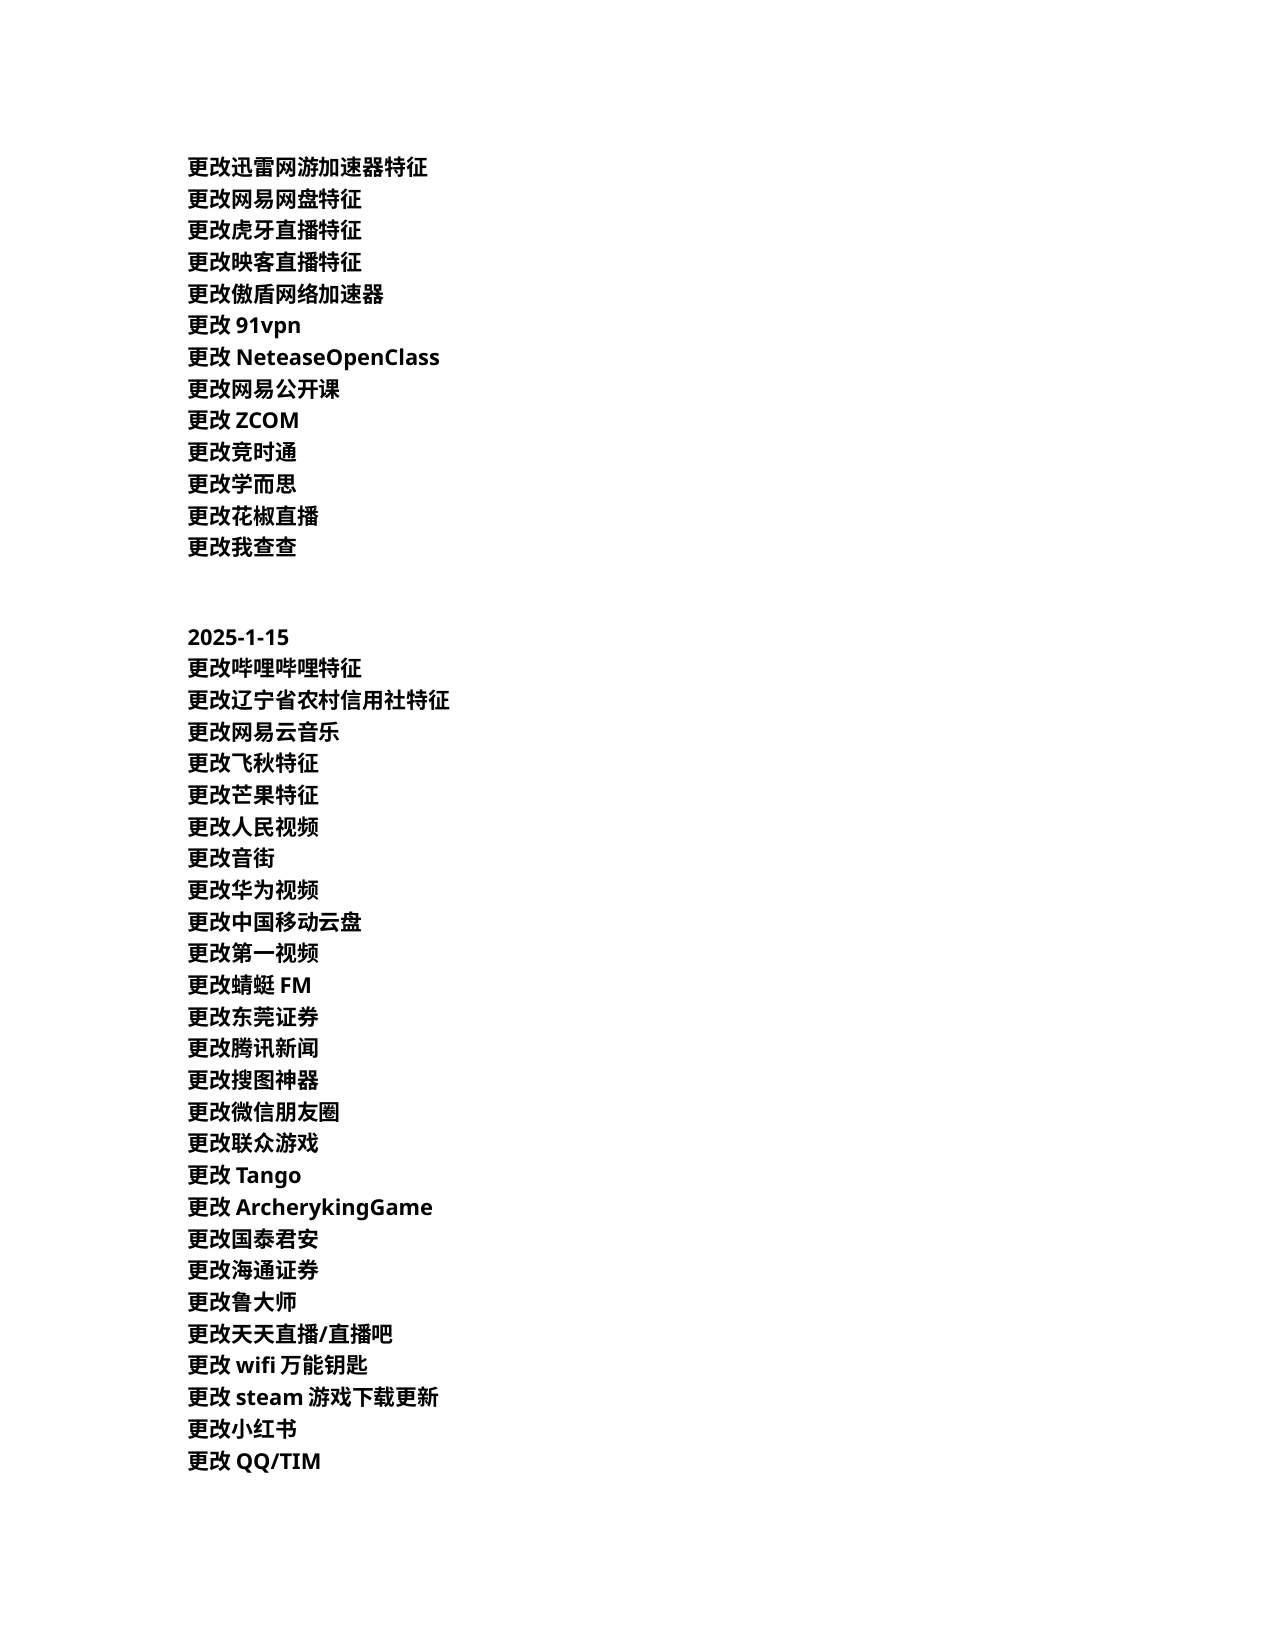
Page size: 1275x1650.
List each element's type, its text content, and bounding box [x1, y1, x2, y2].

text 更改微信朋友圈 [187, 1095, 1087, 1126]
text 更改网易云音乐 [187, 715, 1087, 746]
text 更改飞秋特征 [187, 746, 1087, 778]
text 2025-1-15 [187, 622, 1087, 651]
text 更改wifi万能钥匙 [187, 1348, 1087, 1380]
text 更改辽宁省农村信用社特征 [187, 683, 1087, 715]
text 更改竞时通 [187, 435, 1087, 467]
text 更改91vpn [187, 308, 1087, 340]
text 更改学而思 [187, 467, 1087, 499]
text 更改蜻蜓FM [187, 968, 1087, 1000]
text 更改网易公开课 [187, 372, 1087, 403]
text 更改网易网盘特征 [187, 182, 1087, 213]
text 更改ZCOM [187, 403, 1087, 435]
text 更改人民视频 [187, 810, 1087, 841]
text 更改联众游戏 [187, 1126, 1087, 1158]
text 更改海通证券 [187, 1253, 1087, 1285]
text 更改ArcherykingGame [187, 1190, 1087, 1222]
text 更改映客直播特征 [187, 245, 1087, 277]
text 更改搜图神器 [187, 1063, 1087, 1095]
text 更改虎牙直播特征 [187, 213, 1087, 245]
text 更改我查查 [187, 530, 1087, 562]
text 更改第一视频 [187, 936, 1087, 968]
text 更改steam游戏下载更新 [187, 1380, 1087, 1412]
text 更改Tango [187, 1158, 1087, 1190]
text 更改中国移动云盘 [187, 905, 1087, 936]
text 更改花椒直播 [187, 499, 1087, 530]
text 更改芒果特征 [187, 778, 1087, 810]
text 更改东莞证券 [187, 1000, 1087, 1031]
text 更改鲁大师 [187, 1285, 1087, 1317]
text 更改QQ/TIM [187, 1444, 1087, 1475]
text 更改音街 [187, 841, 1087, 873]
text 更改哔哩哔哩特征 [187, 651, 1087, 683]
text 更改国泰君安 [187, 1222, 1087, 1253]
text 更改傲盾网络加速器 [187, 277, 1087, 308]
text 更改小红书 [187, 1412, 1087, 1444]
text 更改NeteaseOpenClass [187, 340, 1087, 372]
text 更改腾讯新闻 [187, 1031, 1087, 1063]
text 更改天天直播/直播吧 [187, 1317, 1087, 1348]
text 更改华为视频 [187, 873, 1087, 905]
text 更改迅雷网游加速器特征 [187, 150, 1087, 182]
